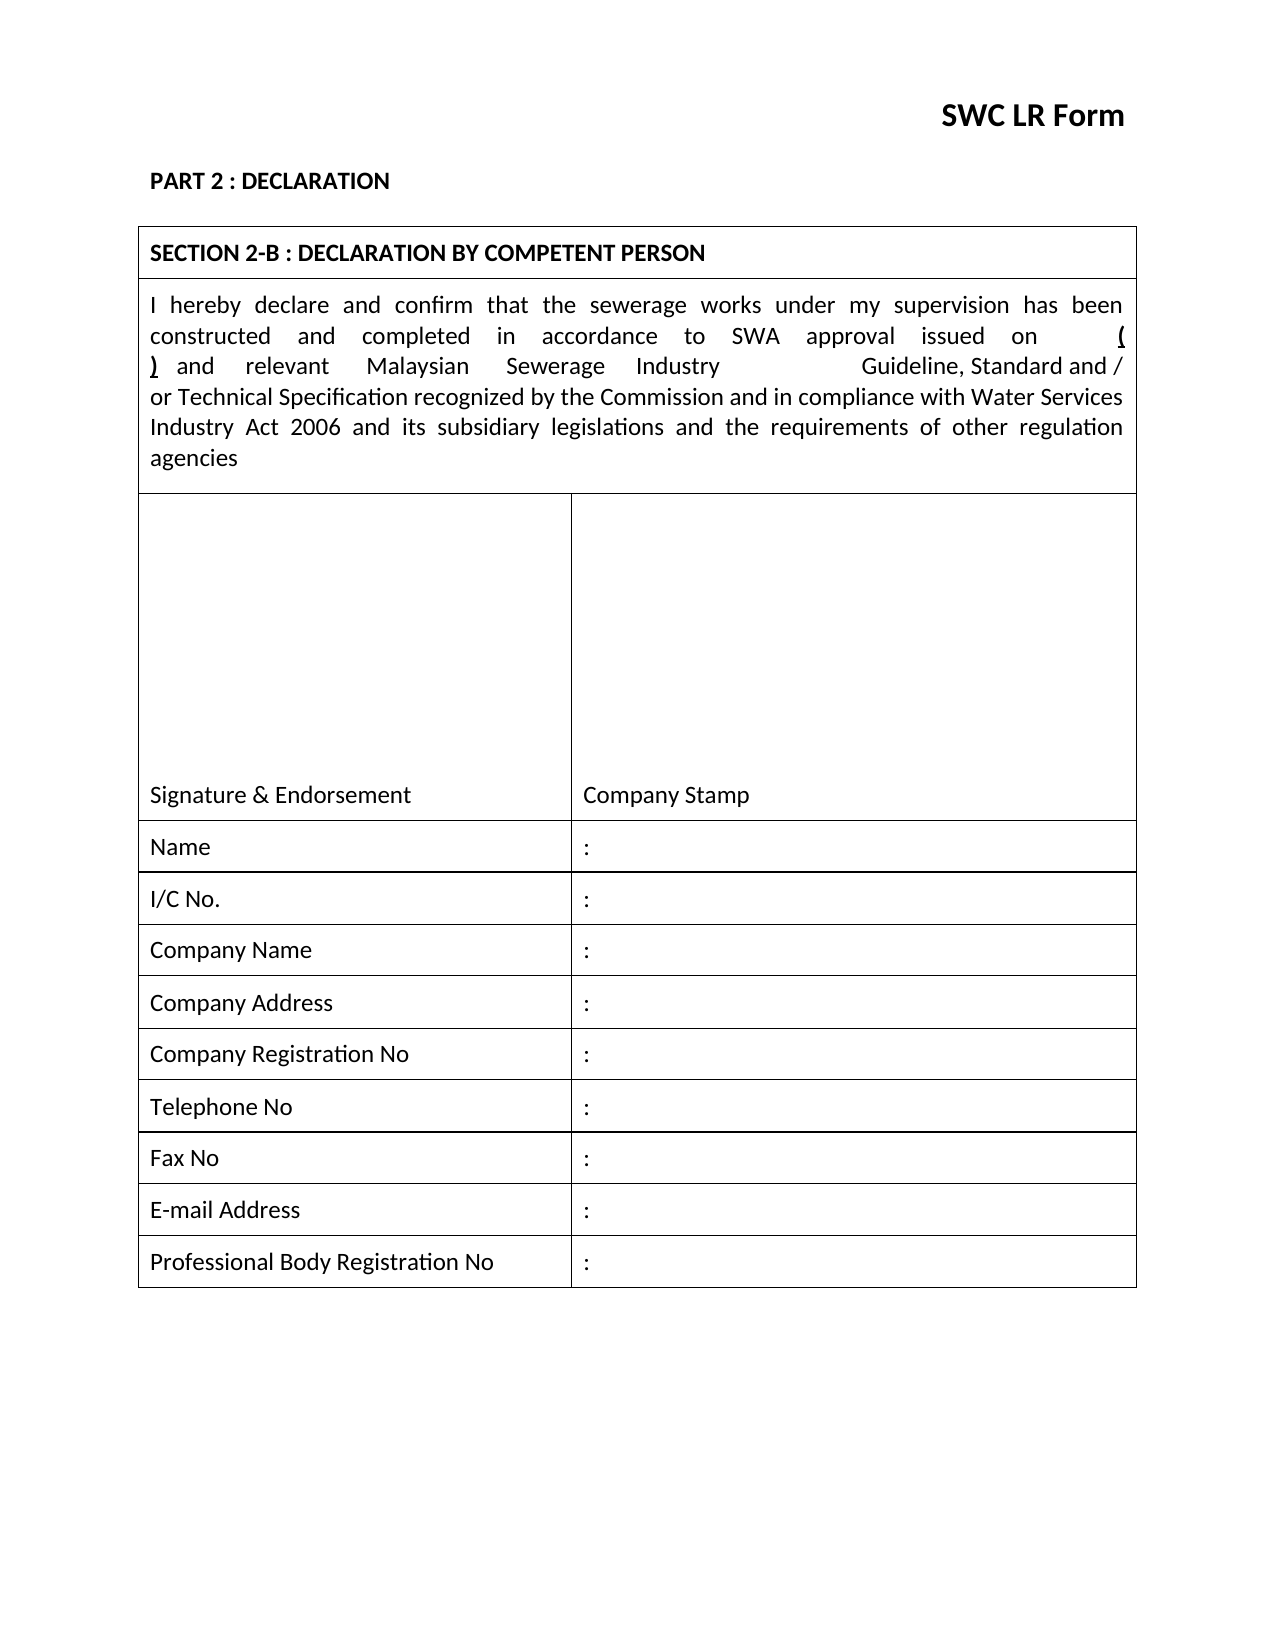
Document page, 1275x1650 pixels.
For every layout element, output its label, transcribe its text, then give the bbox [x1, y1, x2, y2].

table_cell : [572, 821, 1136, 871]
table_header SECTION 2-B : DECLARATION BY COMPETENT PERSON [139, 227, 1136, 278]
table_cell Professional Body Registration No [139, 1236, 571, 1287]
table_cell Company Stamp [572, 494, 1136, 819]
table_cell Company Address [139, 976, 571, 1027]
table_cell Signature & Endorsement [139, 494, 571, 819]
table_cell Company Registration No [139, 1029, 571, 1079]
table_cell : [572, 925, 1136, 975]
table_cell I hereby declare and confirm that the sewerage works under my supervision has been constructed and completed in accordance to SWA approval issued on ( ) and relevant Malaysian Sewerage Industry Guideline, Standard and / or Technical Specification recognized by the Commission and in compliance with Water Services Industry Act 2006 and its subsidiary legislations and the requirements of other regulation agencies [139, 279, 1136, 493]
table_cell : [572, 873, 1136, 923]
text PART 2 : DECLARATION [150, 165, 1125, 196]
table_cell : [572, 1029, 1136, 1079]
table_cell : [572, 1133, 1136, 1183]
table_cell E-mail Address [139, 1184, 571, 1235]
text SWC LR Form [150, 94, 1125, 134]
table_cell : [572, 1236, 1136, 1287]
table_cell Company Name [139, 925, 571, 975]
table_cell : [572, 976, 1136, 1027]
table_cell Fax No [139, 1133, 571, 1183]
table_cell Telephone No [139, 1080, 571, 1131]
table_cell Name [139, 821, 571, 871]
table_cell : [572, 1080, 1136, 1131]
table_cell : [572, 1184, 1136, 1235]
table_cell I/C No. [139, 873, 571, 923]
